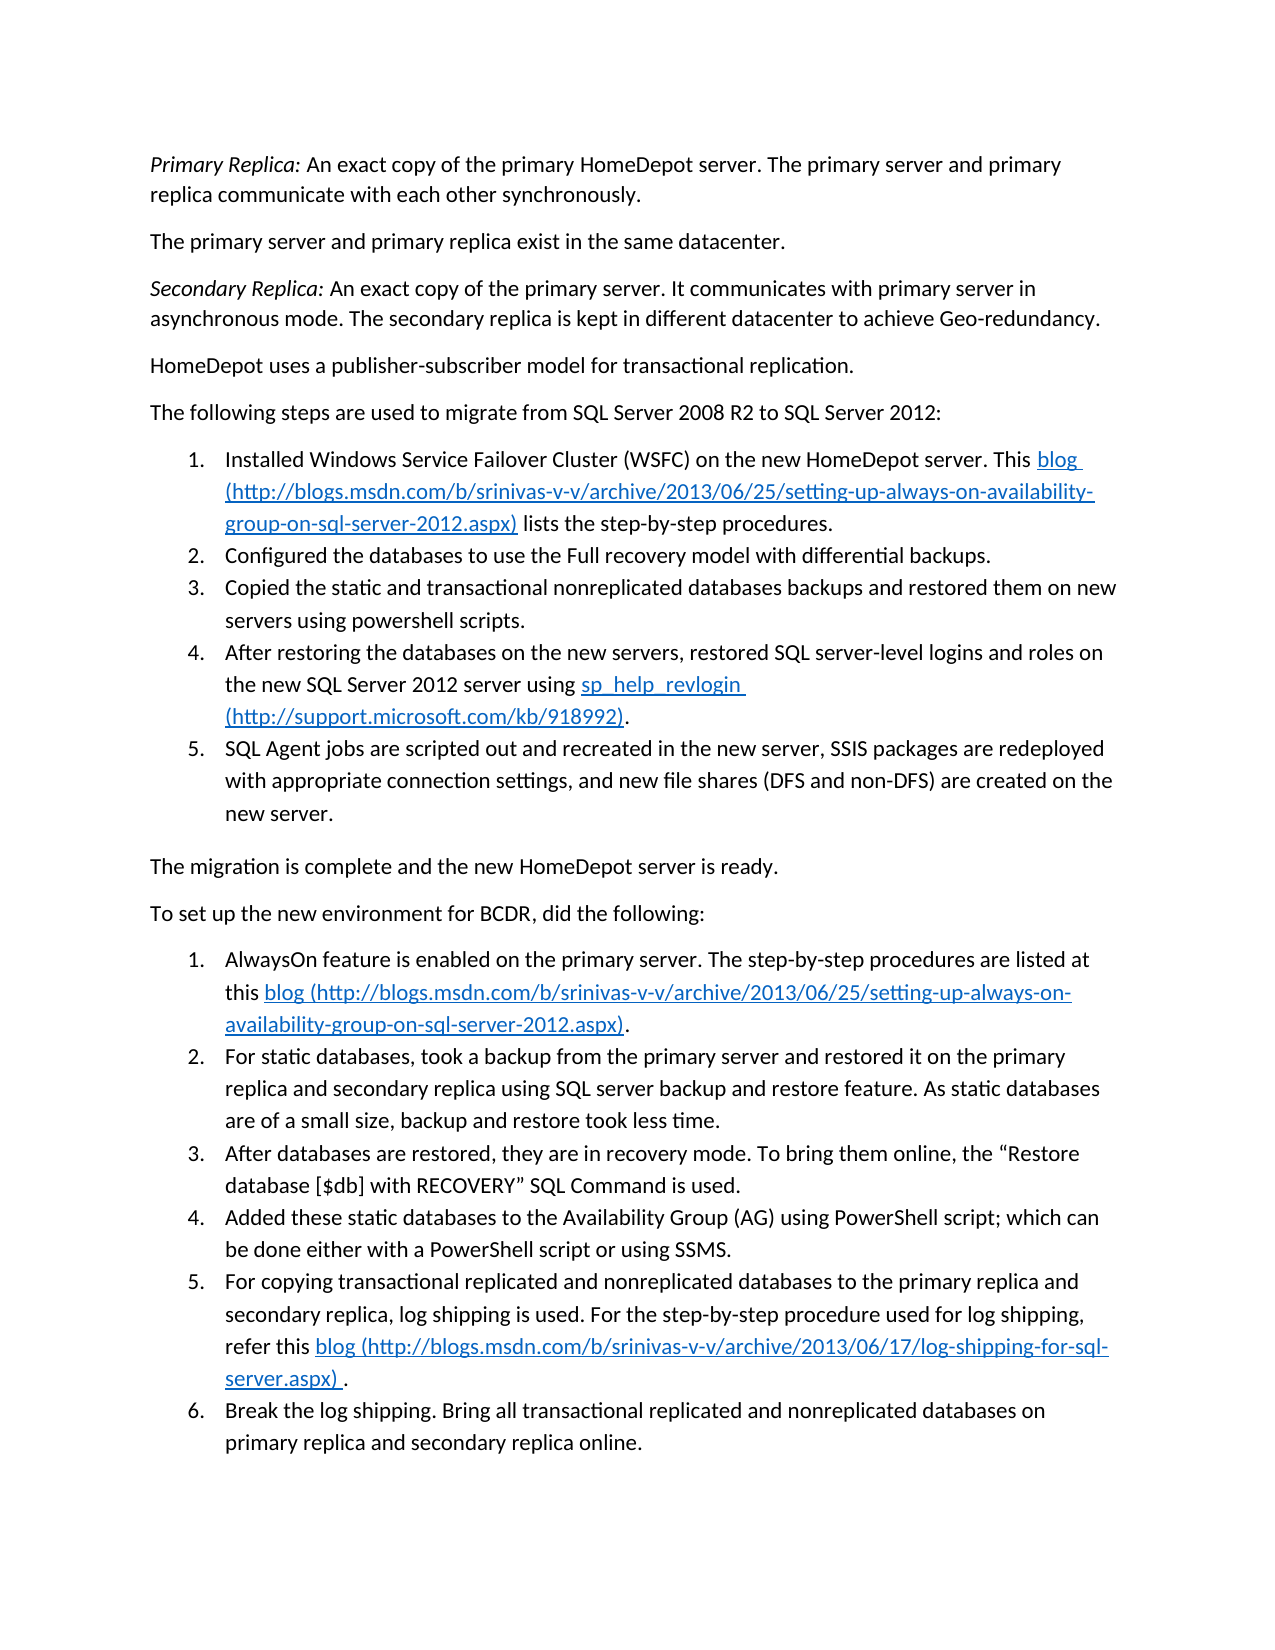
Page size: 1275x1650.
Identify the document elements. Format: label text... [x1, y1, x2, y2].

list For copying transactional replicated and nonreplicated databases to the primary replica and secondary replica, log shipping is used. For the step-by-step procedure used for log shipping, refer this blog (http://blogs.msdn.com/b/srinivas-v-v/archive/2013/06/17/log-shipping-for-sql-server.aspx) . [187, 1267, 1125, 1392]
text The following steps are used to migrate from SQL Server 2008 R2 to SQL Server 2012: [150, 398, 1125, 426]
list Added these static databases to the Availability Group (AG) using PowerShell script; which can be done either with a PowerShell script or using SSMS. [187, 1203, 1125, 1263]
list Copied the static and transactional nonreplicated databases backups and restored them on new servers using powershell scripts. [187, 573, 1125, 634]
list Configured the databases to use the Full recovery model with differential backups. [187, 541, 1125, 569]
text The migration is complete and the new HomeDepot server is ready. [150, 852, 1125, 880]
list AlwaysOn feature is enabled on the primary server. The step-by-step procedures are listed at this blog (http://blogs.msdn.com/b/srinivas-v-v/archive/2013/06/25/setting-up-always-on-availability-group-on-sql-server-2012.aspx). [187, 946, 1125, 1038]
list After restoring the databases on the new servers, restored SQL server-level logins and roles on the new SQL Server 2012 server using sp_help_revlogin (http://support.microsoft.com/kb/918992). [187, 638, 1125, 730]
list After databases are restored, they are in recovery mode. To bring them online, the “Restore database [$db] with RECOVERY” SQL Command is used. [187, 1139, 1125, 1199]
text Secondary Replica: An exact copy of the primary server. It communicates with primary server in asynchronous mode. The secondary replica is kept in different datacenter to achieve Geo-redundancy. [150, 274, 1125, 332]
text Primary Replica: An exact copy of the primary HomeDepot server. The primary server and primary replica communicate with each other synchronously. [150, 150, 1125, 208]
list SQL Agent jobs are scripted out and recreated in the new server, SSIS packages are redeployed with appropriate connection settings, and new file shares (DFS and non-DFS) are created on the new server. [187, 734, 1125, 827]
list Break the log shipping. Bring all transactional replicated and nonreplicated databases on primary replica and secondary replica online. [187, 1396, 1125, 1456]
list For static databases, took a backup from the primary server and restored it on the primary replica and secondary replica using SQL server backup and restore feature. As static databases are of a small size, backup and restore took less time. [187, 1042, 1125, 1134]
text To set up the new environment for BCDR, did the following: [150, 899, 1125, 927]
text The primary server and primary replica exist in the same datacenter. [150, 227, 1125, 255]
text HomeDepot uses a publisher-subscriber model for transactional replication. [150, 351, 1125, 379]
list Installed Windows Service Failover Cluster (WSFC) on the new HomeDepot server. This blog (http://blogs.msdn.com/b/srinivas-v-v/archive/2013/06/25/setting-up-always-on-availability-group-on-sql-server-2012.aspx) lists the step-by-step procedures. [187, 445, 1125, 537]
